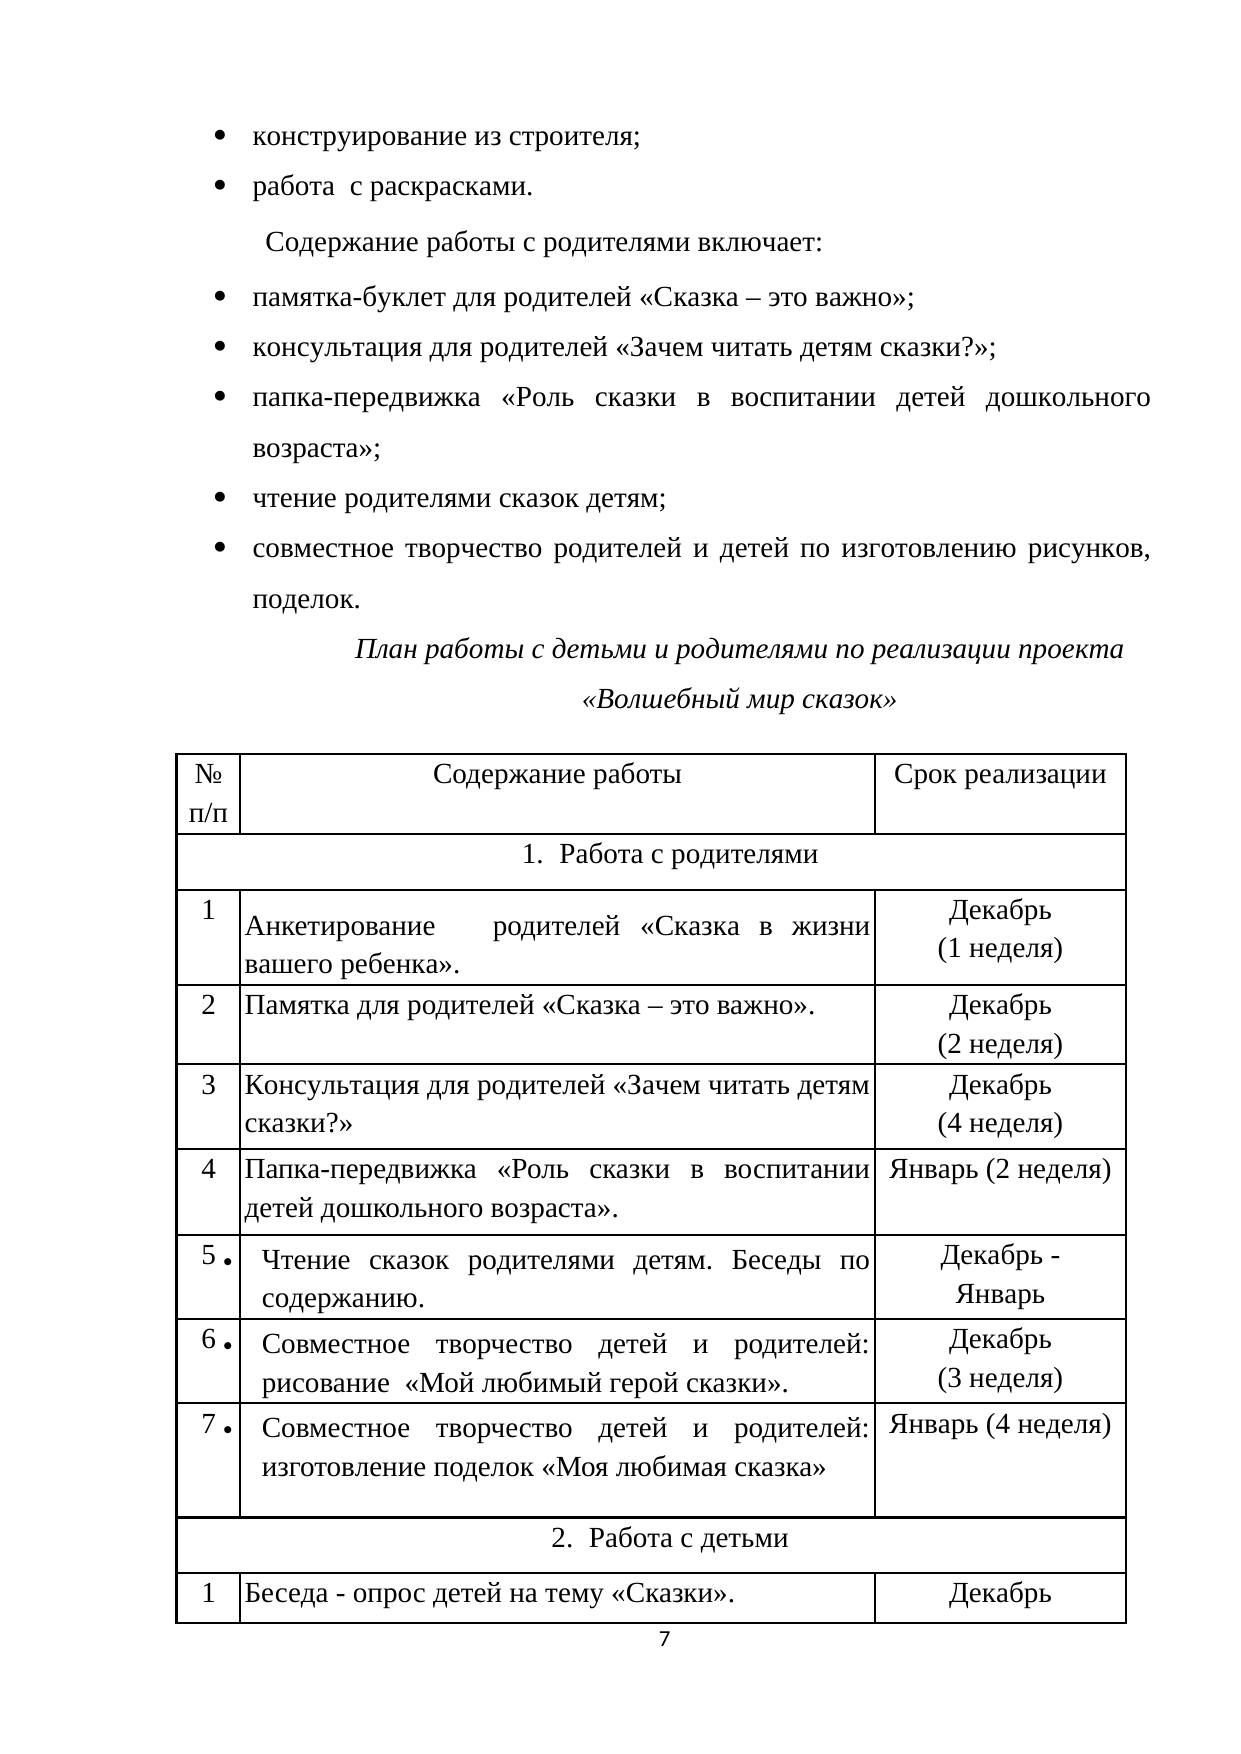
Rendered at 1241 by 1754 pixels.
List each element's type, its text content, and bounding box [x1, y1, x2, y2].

table_cell 1 [178, 891, 239, 984]
table_cell 2 [178, 986, 239, 1063]
list чтение родителями сказок детям; [215, 480, 1152, 514]
text Содержание работы с родителями включает: [194, 224, 1152, 257]
table_cell Памятка для родителей «Сказка – это важно». [241, 986, 874, 1063]
list «Волшебный мир сказок» [327, 682, 1152, 715]
table_cell Декабрь (1 неделя) [876, 1574, 1125, 1622]
table_cell Совместное творчество детей и родителей: изготовление поделок «Моя любимая сказка» [241, 1404, 874, 1516]
list папка-передвижка «Роль сказки в воспитании детей дошкольного возраста»; [215, 379, 1152, 463]
table_cell Консультация для родителей «Зачем читать детям сказки?» [241, 1065, 874, 1148]
list памятка-буклет для родителей «Сказка – это важно»; [215, 279, 1152, 312]
table_cell Совместное творчество детей и родителей: рисование «Мой любимый герой сказки». [241, 1320, 874, 1402]
list консультация для родителей «Зачем читать детям сказки?»; [215, 329, 1152, 363]
table_cell Декабрь (1 неделя) [876, 891, 1125, 984]
table_cell Декабрь (2 неделя) [876, 986, 1125, 1063]
table_cell 1 [178, 1574, 239, 1622]
table_cell 5 [178, 1236, 239, 1318]
table_cell Декабрь (3 неделя) [876, 1320, 1125, 1402]
list работа с раскрасками. [215, 168, 1152, 202]
table_cell Январь (2 неделя) [876, 1150, 1125, 1233]
table_cell Работа с детьми [178, 1519, 1125, 1572]
table_header Содержание работы [241, 755, 874, 832]
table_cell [241, 1574, 874, 1622]
table_cell Декабрь - Январь [876, 1236, 1125, 1318]
table_header Срок реализации [876, 755, 1125, 832]
list совместное творчество родителей и детей по изготовлению рисунков, поделок. [215, 531, 1152, 614]
table_cell Анкетирование родителей «Сказка в жизни вашего ребенка». [241, 891, 874, 984]
table_cell 3 [178, 1065, 239, 1148]
table_header № п/п [178, 755, 239, 832]
list План работы с детьми и родителями по реализации проекта [327, 631, 1152, 665]
table_cell 6 [178, 1320, 239, 1402]
table_cell Чтение сказок родителями детям. Беседы по содержанию. [241, 1236, 874, 1318]
list конструирование из строителя; [215, 118, 1152, 152]
table_cell 7 [178, 1404, 239, 1516]
table_cell Папка-передвижка «Роль сказки в воспитании детей дошкольного возраста». [241, 1150, 874, 1233]
table_cell Январь (4 неделя) [876, 1404, 1125, 1516]
table_cell 4 [178, 1150, 239, 1233]
table_cell Работа с родителями [178, 835, 1125, 888]
table_cell Декабрь (4 неделя) [876, 1065, 1125, 1148]
